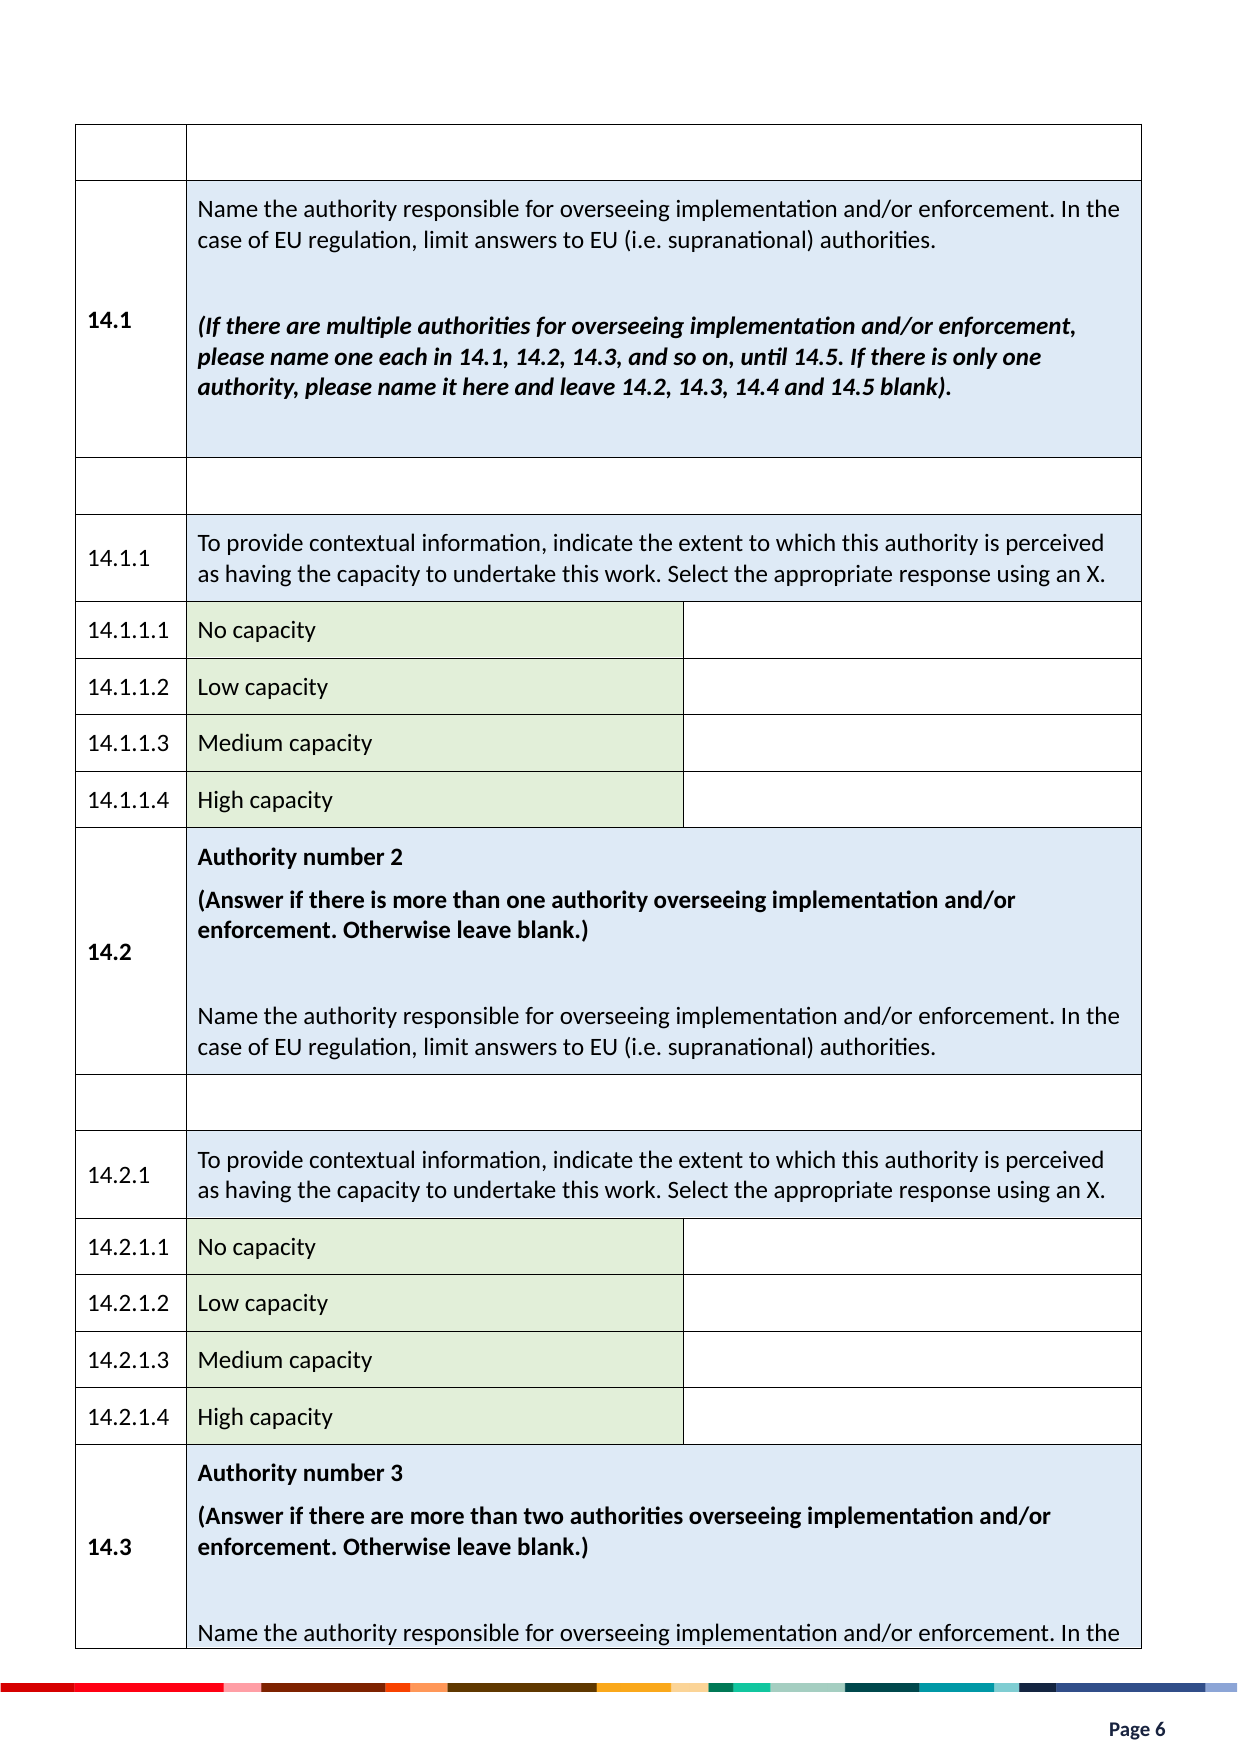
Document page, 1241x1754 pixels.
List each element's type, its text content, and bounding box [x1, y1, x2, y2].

table_cell [684, 715, 1141, 771]
table_cell [187, 458, 1141, 514]
table_cell [684, 1275, 1141, 1331]
table_cell [684, 1332, 1141, 1387]
table_cell High capacity [187, 1388, 683, 1444]
table_cell [684, 602, 1141, 657]
table_cell No capacity [187, 602, 683, 657]
table_cell To provide contextual information, indicate the extent to which this authority is perceived as having the capacity to undertake this work. Select the appropriate response using an X. [187, 515, 1141, 601]
table_cell Medium capacity [187, 1332, 683, 1387]
table_cell 14.2.1.2 [76, 1275, 186, 1331]
table_cell [76, 1075, 186, 1130]
picture [0, 1683, 1236, 1692]
table_cell Medium capacity [187, 715, 683, 771]
table_cell To provide contextual information, indicate the extent to which this authority is perceived as having the capacity to undertake this work. Select the appropriate response using an X. [187, 1131, 1141, 1217]
table_cell [684, 772, 1141, 827]
table_cell 14.1 [76, 181, 186, 457]
table_cell No capacity [187, 1219, 683, 1274]
table_cell 14.3 [76, 1445, 186, 1647]
table_cell 14.1.1.2 [76, 659, 186, 714]
table_cell 14.1.1.1 [76, 602, 186, 657]
table_cell Low capacity [187, 1275, 683, 1331]
table_cell 14.1.1.4 [76, 772, 186, 827]
table_cell [187, 125, 1141, 180]
table_cell 14.2.1.4 [76, 1388, 186, 1444]
table_cell [684, 1219, 1141, 1274]
table_cell 14.1.1 [76, 515, 186, 601]
table_cell Name the authority responsible for overseeing implementation and/or enforcement. In the case of EU regulation, limit answers to EU (i.e. supranational) authorities. (If there are multiple authorities for overseeing implementation and/or enforcement, please name one each in 14.1, 14.2, 14.3, and so on, until 14.5. If there is only one authority, please name it here and leave 14.2, 14.3, 14.4 and 14.5 blank). [187, 181, 1141, 457]
table_cell 14.2.1 [76, 1131, 186, 1217]
table_cell Low capacity [187, 659, 683, 714]
table_cell [187, 1075, 1141, 1130]
table_cell [684, 1388, 1141, 1444]
table_cell [76, 125, 186, 180]
table_cell 14.2 [76, 828, 186, 1074]
table_cell [76, 458, 186, 514]
table_cell 14.2.1.3 [76, 1332, 186, 1387]
table_cell Authority number 2 (Answer if there is more than one authority overseeing implementation and/or enforcement. Otherwise leave blank.) Name the authority responsible for overseeing implementation and/or enforcement. In the case of EU regulation, limit answers to EU (i.e. supranational) authorities. [187, 828, 1141, 1074]
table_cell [187, 1445, 1141, 1647]
table_cell High capacity [187, 772, 683, 827]
table_cell 14.1.1.3 [76, 715, 186, 771]
table_cell [684, 659, 1141, 714]
table_cell 14.2.1.1 [76, 1219, 186, 1274]
